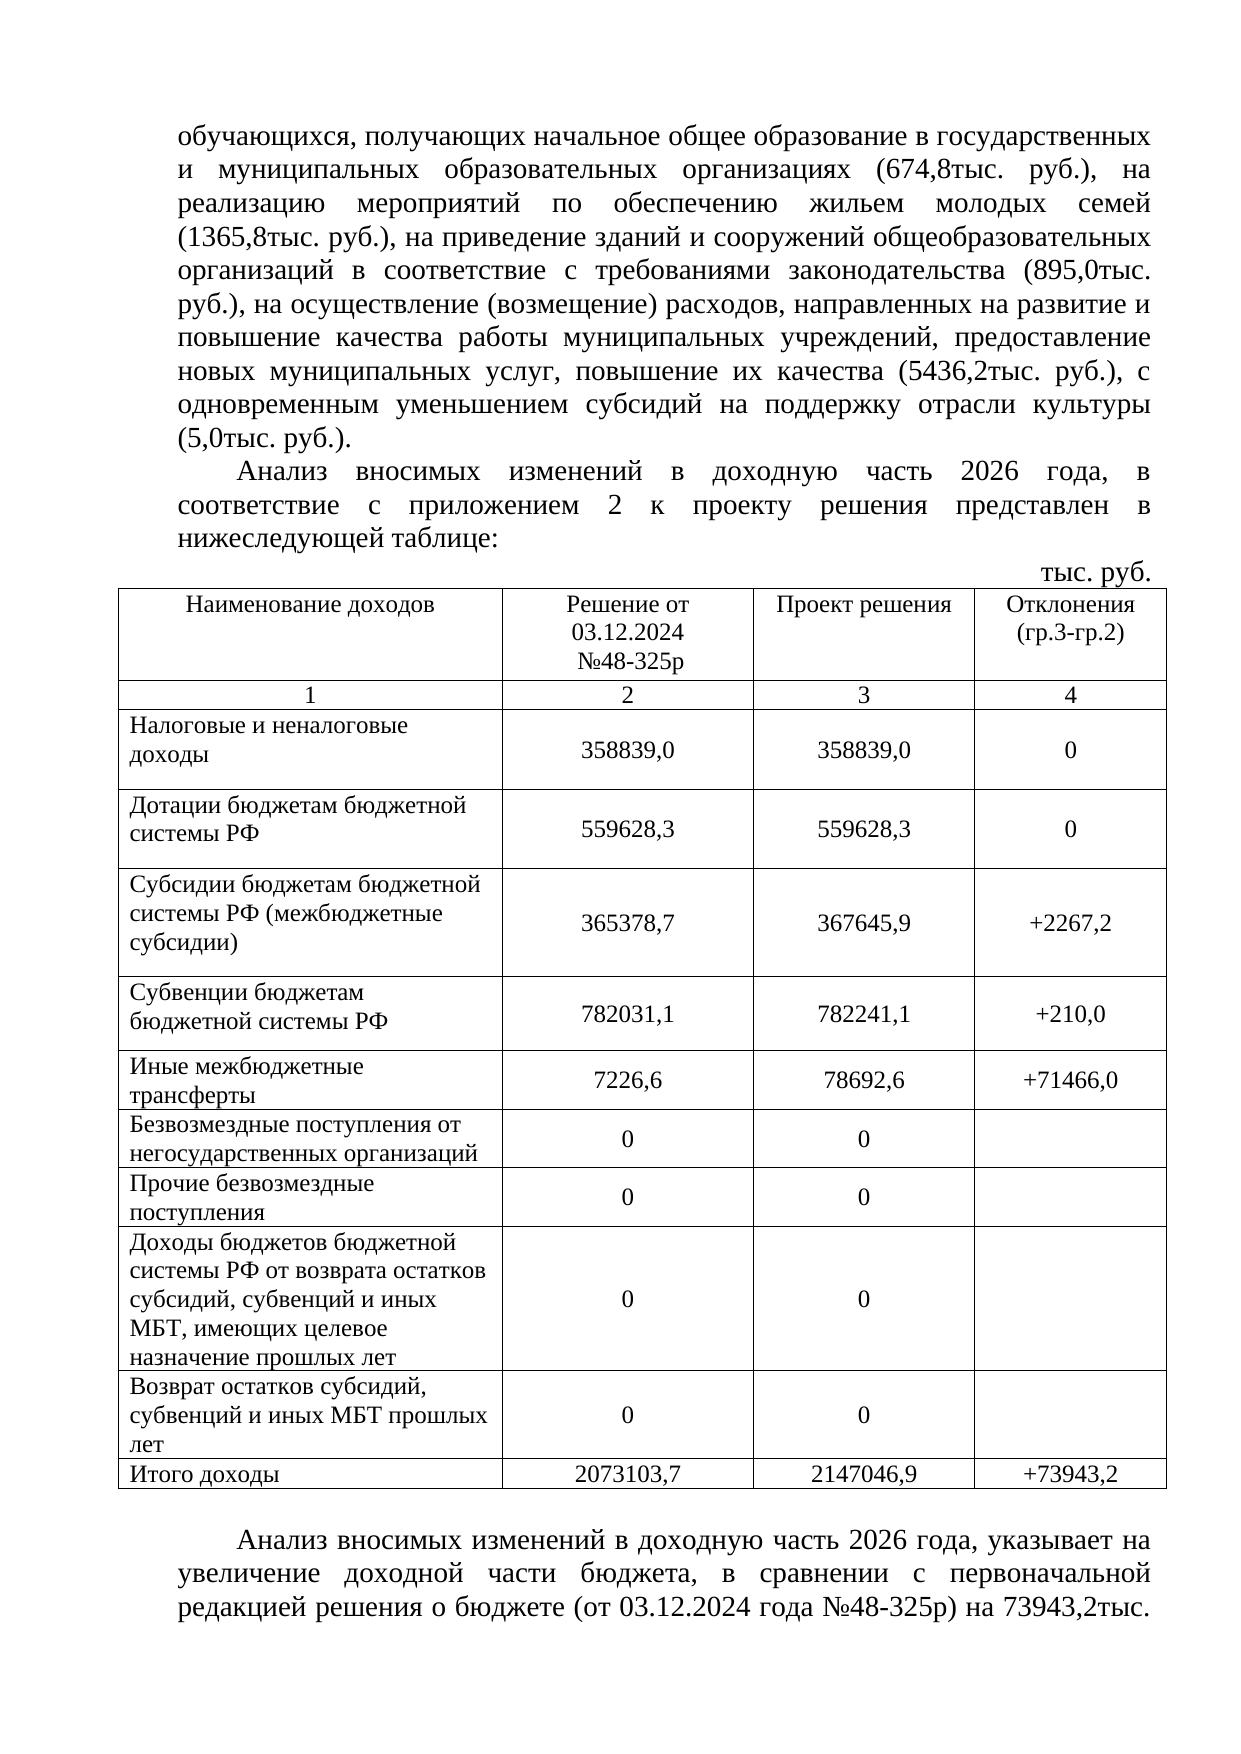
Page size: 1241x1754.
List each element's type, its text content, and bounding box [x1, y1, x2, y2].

table_cell 1 [119, 681, 502, 709]
table_cell 365378,7 [503, 869, 753, 976]
table_cell [975, 1110, 1166, 1167]
table_cell Возврат остатков субсидий, субвенций и иных МБТ прошлых лет [119, 1371, 502, 1458]
table_cell Доходы бюджетов бюджетной системы РФ от возврата остатков субсидий, субвенций и иных МБТ, имеющих целевое назначение прошлых лет [119, 1227, 502, 1370]
table_cell 782241,1 [754, 977, 974, 1050]
table_cell +71466,0 [975, 1051, 1166, 1108]
table_cell 0 [503, 1227, 753, 1370]
table_cell 0 [975, 790, 1166, 868]
table_cell Безвозмездные поступления от негосударственных организаций [119, 1110, 502, 1167]
table_cell Налоговые и неналоговые доходы [119, 710, 502, 789]
table_cell 0 [754, 1371, 974, 1458]
table_header Решение от 03.12.2024 №48-325р [503, 589, 753, 679]
table_cell Итого доходы [119, 1459, 502, 1487]
table_cell 2147046,9 [754, 1459, 974, 1487]
table_cell Субсидии бюджетам бюджетной системы РФ (межбюджетные субсидии) [119, 869, 502, 976]
text Анализ вносимых изменений в доходную часть 2026 года, в соответствие с приложением 2 к проекту решения представлен в нижеследующей таблице: [177, 453, 1152, 554]
table_cell 0 [754, 1227, 974, 1370]
table_cell 78692,6 [754, 1051, 974, 1108]
table_cell Дотации бюджетам бюджетной системы РФ [119, 790, 502, 868]
table_header Наименование доходов [119, 589, 502, 679]
table_cell 782031,1 [503, 977, 753, 1050]
table_cell 7226,6 [503, 1051, 753, 1108]
table_header Проект решения [754, 589, 974, 679]
table_cell +210,0 [975, 977, 1166, 1050]
table_cell 358839,0 [754, 710, 974, 789]
table_cell 2073103,7 [503, 1459, 753, 1487]
table_cell 0 [975, 710, 1166, 789]
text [177, 1522, 1152, 1623]
table_cell 0 [503, 1371, 753, 1458]
table_cell 3 [754, 681, 974, 709]
table_cell 4 [975, 681, 1166, 709]
table_cell 358839,0 [503, 710, 753, 789]
table_cell 367645,9 [754, 869, 974, 976]
table_cell 0 [754, 1168, 974, 1226]
table_cell +2267,2 [975, 869, 1166, 976]
table_cell [975, 1371, 1166, 1458]
table_cell 0 [503, 1168, 753, 1226]
table_cell 559628,3 [754, 790, 974, 868]
table_cell 559628,3 [503, 790, 753, 868]
table_cell [975, 1227, 1166, 1370]
table_cell 0 [754, 1110, 974, 1167]
text тыс. руб. [177, 554, 1152, 588]
table_cell 0 [503, 1110, 753, 1167]
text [177, 118, 1152, 453]
table_cell Субвенции бюджетам бюджетной системы РФ [119, 977, 502, 1050]
table_cell 2 [503, 681, 753, 709]
table_header Отклонения (гр.3-гр.2) [975, 589, 1166, 679]
table_cell Иные межбюджетные трансферты [119, 1051, 502, 1108]
table_cell [975, 1168, 1166, 1226]
table_cell Прочие безвозмездные поступления [119, 1168, 502, 1226]
table_cell +73943,2 [975, 1459, 1166, 1487]
